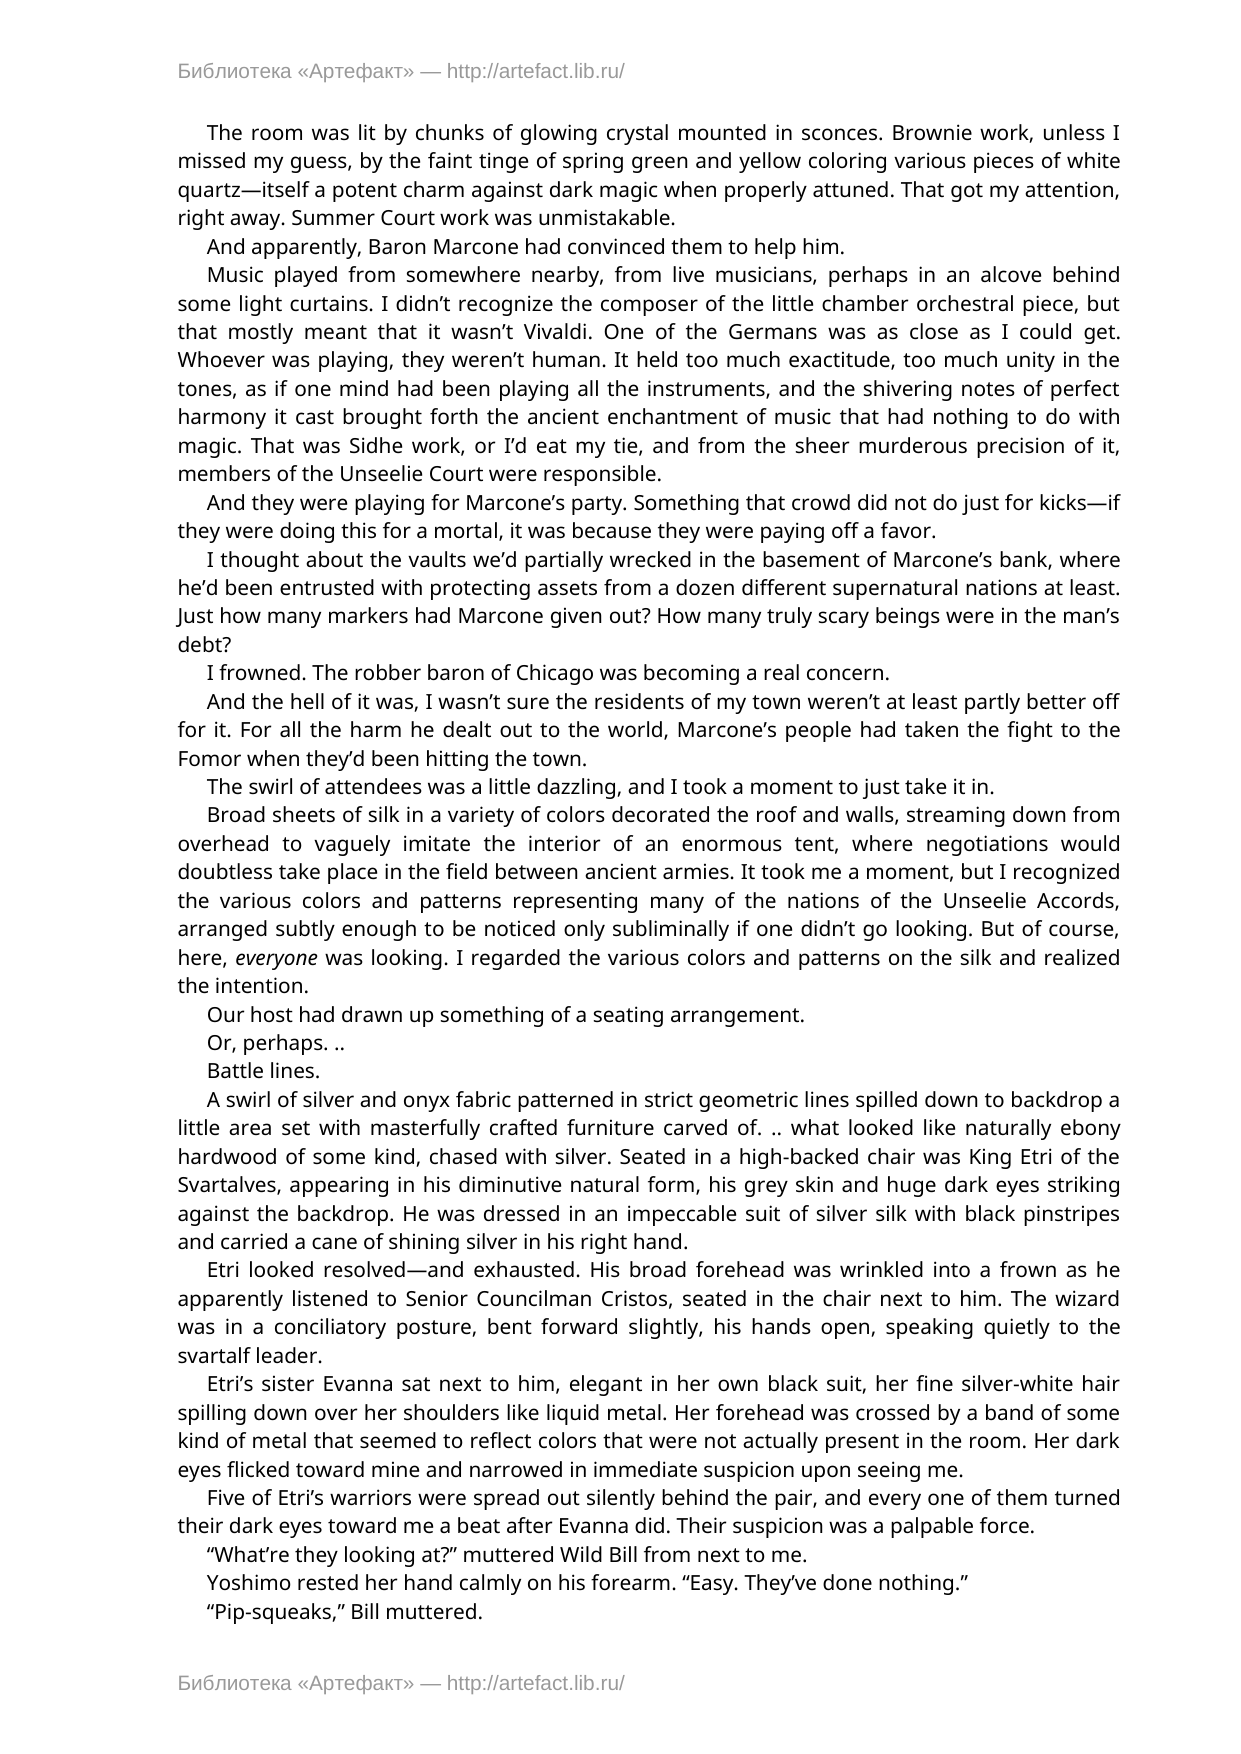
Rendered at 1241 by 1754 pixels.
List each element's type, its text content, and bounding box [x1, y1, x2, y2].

text Etri looked resolved—and exhausted. His broad forehead was wrinkled into a frown as he apparently listened to Senior Councilman Cristos, seated in the chair next to him. The wizard was in a conciliatory posture, bent forward slightly, his hands open, speaking quietly to the svartalf leader. [177, 1256, 1122, 1369]
text Yoshimo rested her hand calmly on his forearm. “Easy. They’ve done nothing.” [177, 1568, 1122, 1597]
text Etri’s sister Evanna sat next to him, elegant in her own black suit, her fine silver-white hair spilling down over her shoulders like liquid metal. Her forehead was crossed by a band of some kind of metal that seemed to reflect colors that were not actually present in the room. Her dark eyes flicked toward mine and narrowed in immediate suspicion upon seeing me. [177, 1369, 1122, 1483]
text Our host had drawn up something of a seating arrangement. [177, 1000, 1122, 1028]
text I thought about the vaults we’d partially wrecked in the basement of Marcone’s bank, where he’d been entrusted with protecting assets from a dozen different supernatural nations at least. Just how many markers had Marcone given out? How many truly scary beings were in the man’s debt? [177, 545, 1122, 658]
text And the hell of it was, I wasn’t sure the residents of my town weren’t at least partly better off for it. For all the harm he dealt out to the world, Marcone’s people had taken the fight to the Fomor when they’d been hitting the town. [177, 687, 1122, 772]
text Broad sheets of silk in a variety of colors decorated the roof and walls, streaming down from overhead to vaguely imitate the interior of an enormous tent, where negotiations would doubtless take place in the field between ancient armies. It took me a moment, but I recognized the various colors and patterns representing many of the nations of the Unseelie Accords, arranged subtly enough to be noticed only subliminally if one didn’t go looking. But of course, here, everyone was looking. I regarded the various colors and patterns on the silk and realized the intention. [177, 801, 1122, 1000]
text Or, perhaps. .. [177, 1028, 1122, 1057]
text “What’re they looking at?” muttered Wild Bill from next to me. [177, 1540, 1122, 1568]
text And they were playing for Marcone’s party. Something that crowd did not do just for kicks—if they were doing this for a mortal, it was because they were paying off a favor. [177, 488, 1122, 545]
text And apparently, Baron Marcone had convinced them to help him. [177, 232, 1122, 260]
text Music played from somewhere nearby, from live musicians, perhaps in an alcove behind some light curtains. I didn’t recognize the composer of the little chamber orchestral piece, but that mostly meant that it wasn’t Vivaldi. One of the Germans was as close as I could get. Whoever was playing, they weren’t human. It held too much exactitude, too much unity in the tones, as if one mind had been playing all the instruments, and the shivering notes of perfect harmony it cast brought forth the ancient enchantment of music that had nothing to do with magic. That was Sidhe work, or I’d eat my tie, and from the sheer murderous precision of it, members of the Unseelie Court were responsible. [177, 260, 1122, 488]
text The swirl of attendees was a little dazzling, and I took a moment to just take it in. [177, 772, 1122, 801]
text Five of Etri’s warriors were spread out silently behind the pair, and every one of them turned their dark eyes toward me a beat after Evanna did. Their suspicion was a palpable force. [177, 1483, 1122, 1540]
text The room was lit by chunks of glowing crystal mounted in sconces. Brownie work, unless I missed my guess, by the faint tinge of spring green and yellow coloring various pieces of white quartz—itself a potent charm against dark magic when properly attuned. That got my attention, right away. Summer Court work was unmistakable. [177, 118, 1122, 232]
text I frowned. The robber baron of Chicago was becoming a real concern. [177, 658, 1122, 687]
text Battle lines. [177, 1057, 1122, 1085]
text “Pip-squeaks,” Bill muttered. [177, 1597, 1122, 1625]
text A swirl of silver and onyx fabric patterned in strict geometric lines spilled down to backdrop a little area set with masterfully crafted furniture carved of. .. what looked like naturally ebony hardwood of some kind, chased with silver. Seated in a high-backed chair was King Etri of the Svartalves, appearing in his diminutive natural form, his grey skin and huge dark eyes striking against the backdrop. He was dressed in an impeccable suit of silver silk with black pinstripes and carried a cane of shining silver in his right hand. [177, 1085, 1122, 1256]
